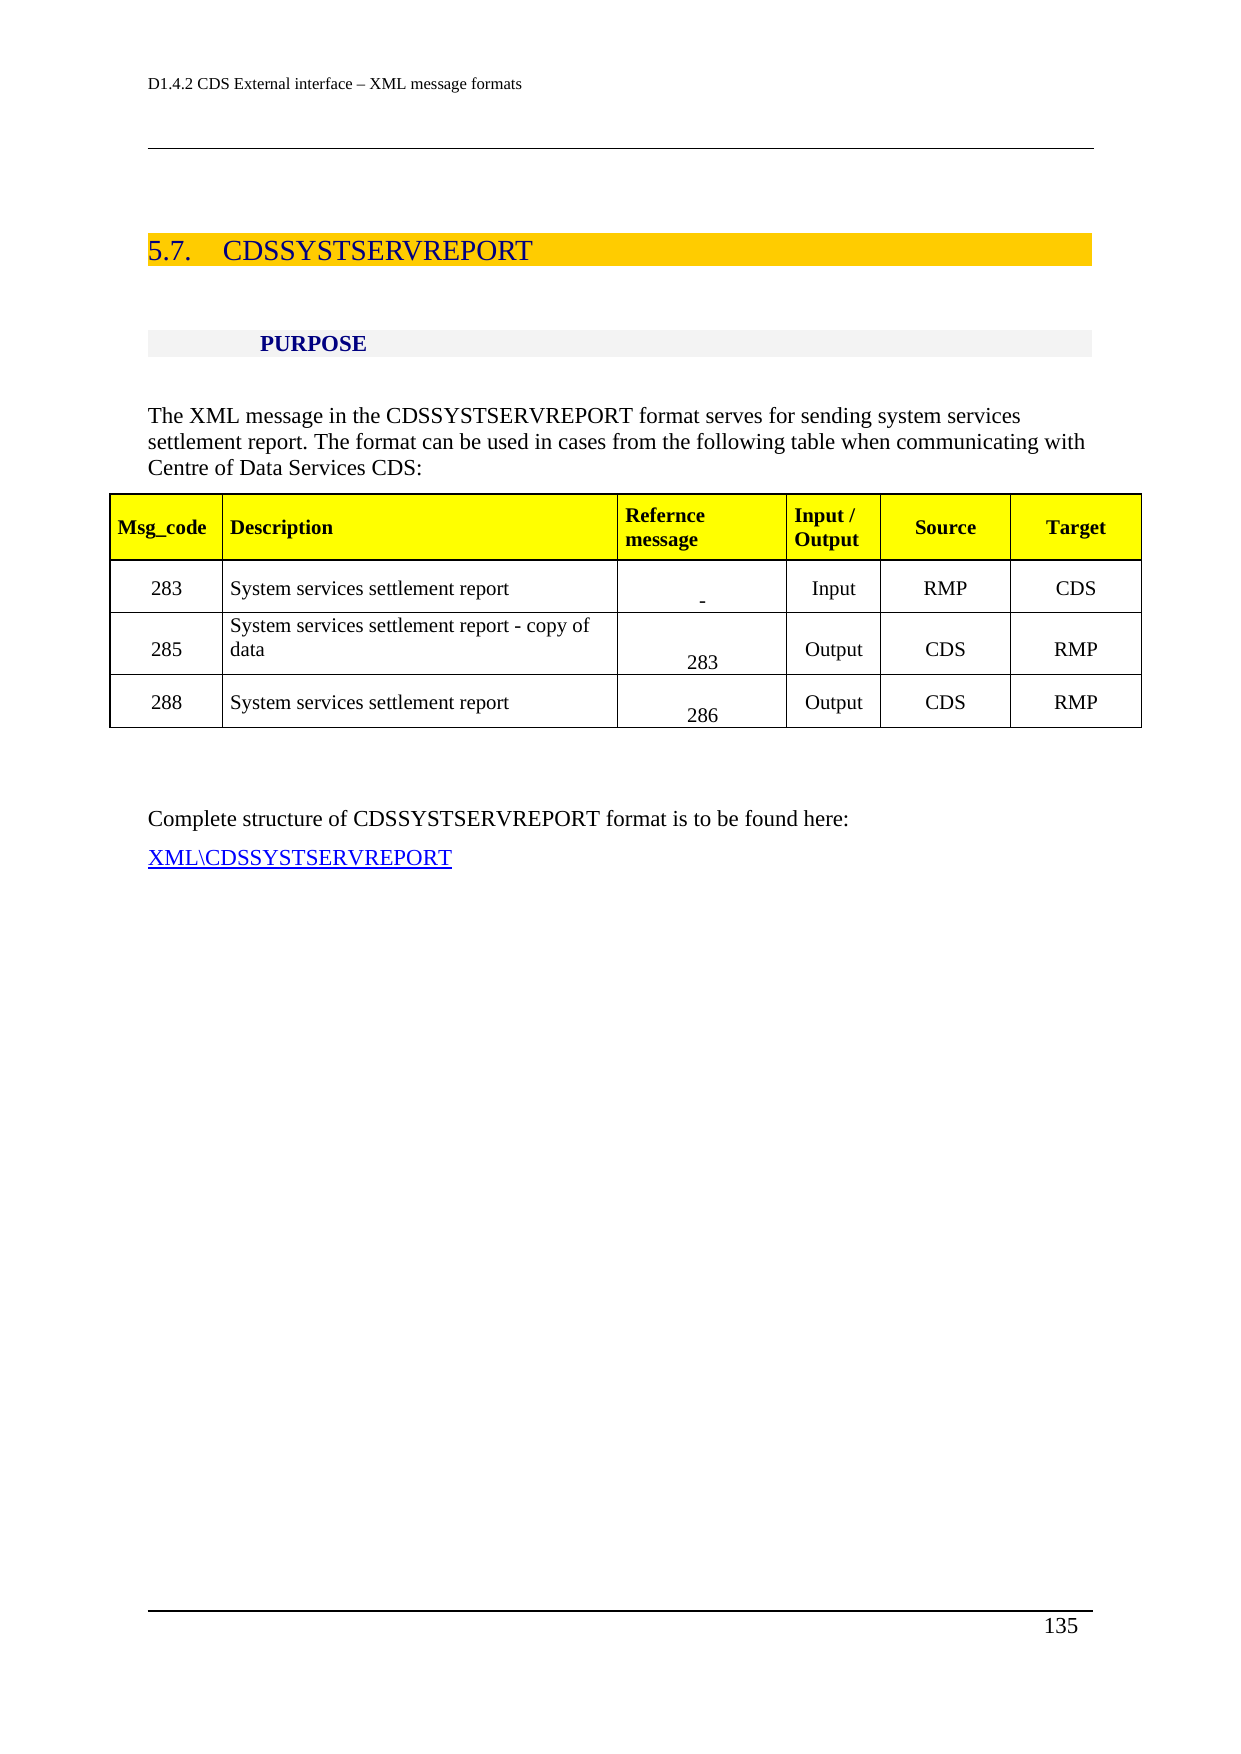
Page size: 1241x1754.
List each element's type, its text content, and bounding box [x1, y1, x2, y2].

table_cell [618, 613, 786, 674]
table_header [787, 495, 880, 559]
text The XML message in the CDSSYSTSERVREPORT format serves for sending system services settlement report. The format can be used in cases from the following table when communicating with Centre of Data Services CDS: [148, 402, 1092, 481]
subtitle CDSSYSTSERVREPORT [148, 233, 1092, 266]
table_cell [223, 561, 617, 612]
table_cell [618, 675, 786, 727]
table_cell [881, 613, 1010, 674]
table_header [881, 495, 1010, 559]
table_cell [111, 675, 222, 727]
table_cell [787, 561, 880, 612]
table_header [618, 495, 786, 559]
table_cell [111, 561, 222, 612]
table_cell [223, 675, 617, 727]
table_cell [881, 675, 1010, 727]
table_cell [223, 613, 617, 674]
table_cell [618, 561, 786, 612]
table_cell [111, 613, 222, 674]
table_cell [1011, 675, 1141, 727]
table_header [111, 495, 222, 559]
text XML\CDSSYSTSERVREPORT [148, 844, 1092, 871]
subtitle Purpose [148, 330, 1092, 357]
text Complete structure of CDSSYSTSERVREPORT format is to be found here: [148, 806, 1092, 832]
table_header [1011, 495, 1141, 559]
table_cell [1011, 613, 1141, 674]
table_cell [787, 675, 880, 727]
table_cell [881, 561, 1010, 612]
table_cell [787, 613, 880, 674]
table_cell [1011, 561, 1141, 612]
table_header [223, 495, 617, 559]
